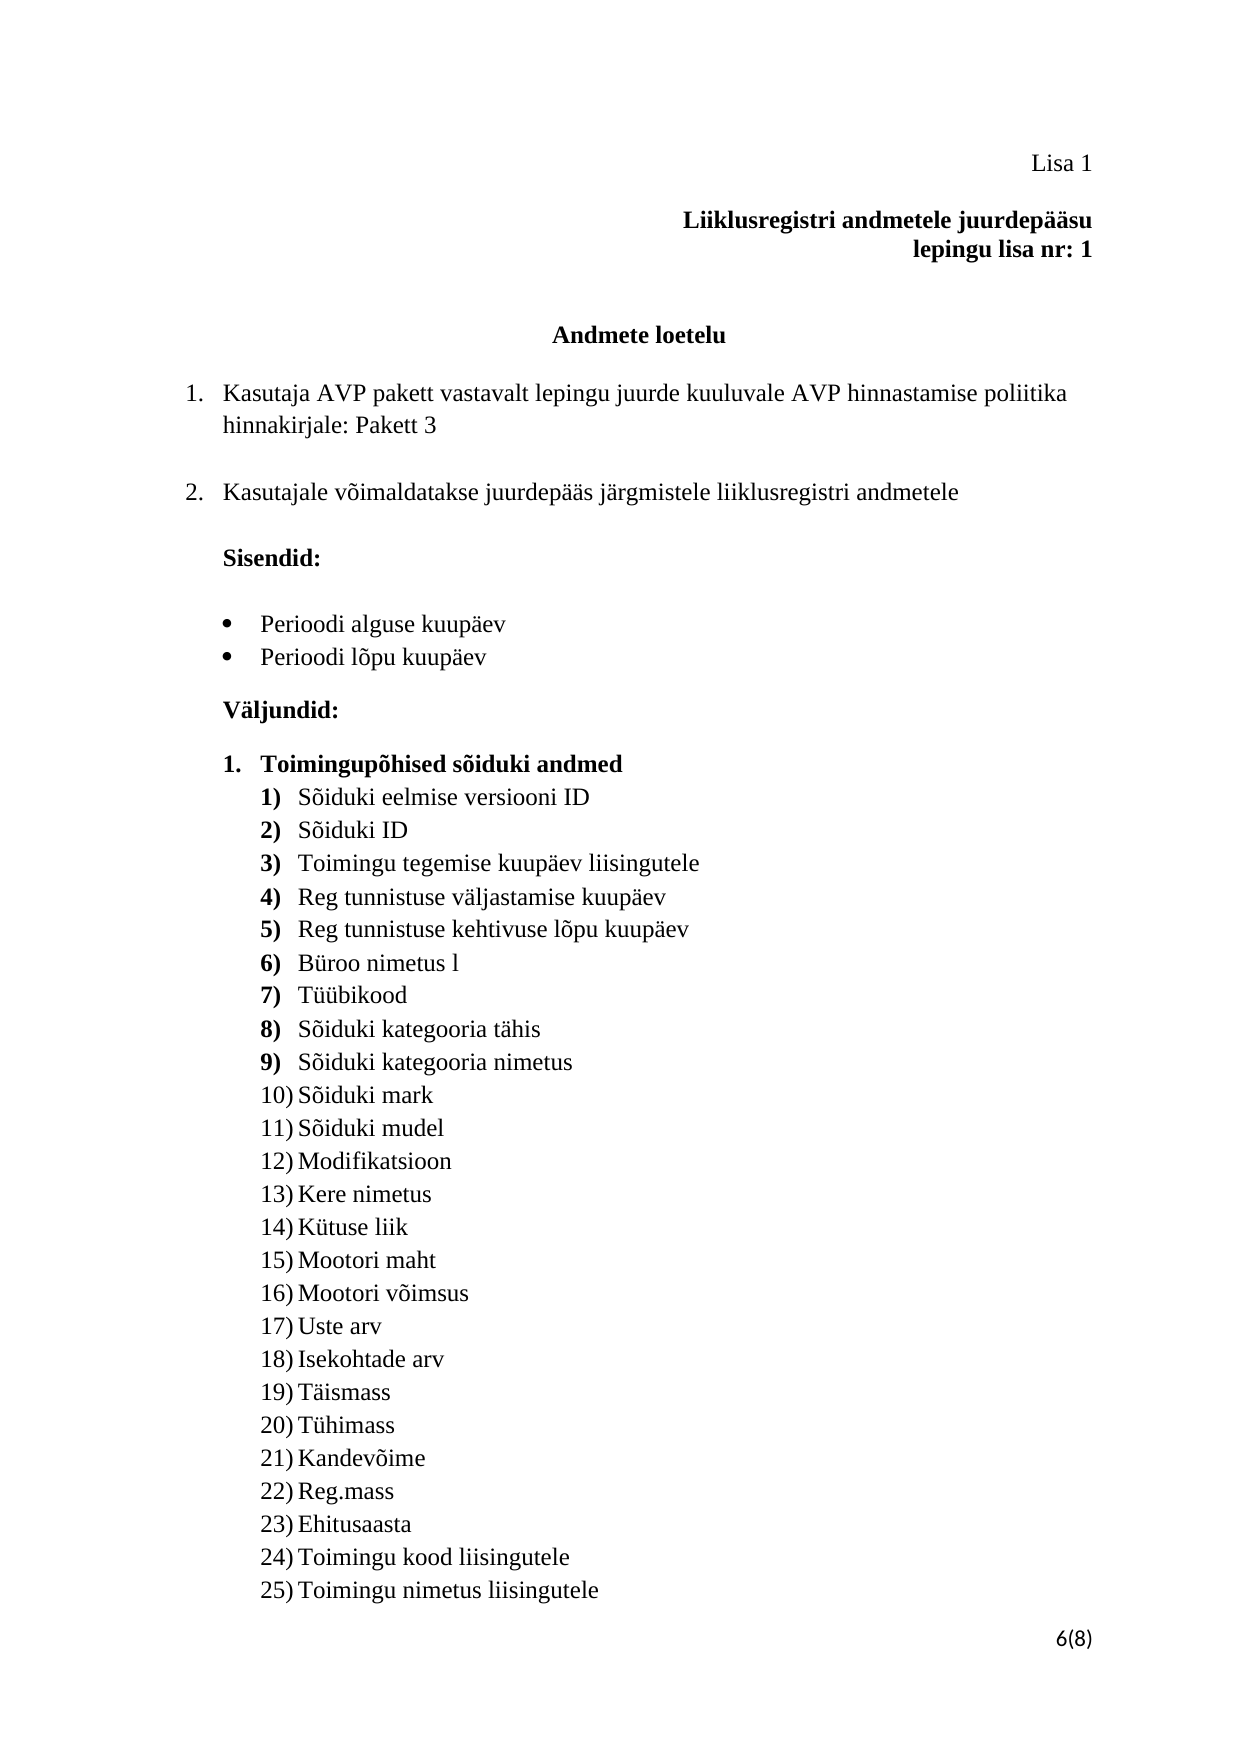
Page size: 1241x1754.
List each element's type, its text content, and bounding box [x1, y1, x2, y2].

list Sõiduki kategooria nimetus [260, 1047, 1093, 1075]
list Modifikatsioon [260, 1146, 1093, 1174]
list Perioodi lõpu kuupäev [223, 642, 1093, 671]
list Mootori võimsus [260, 1278, 1093, 1307]
list Ehitusaasta [260, 1509, 1093, 1538]
list Reg tunnistuse väljastamise kuupäev [260, 882, 1093, 910]
list Tüübikood [260, 981, 1093, 1009]
list Kere nimetus [260, 1179, 1093, 1207]
list Reg tunnistuse kehtivuse lõpu kuupäev [260, 914, 1093, 943]
text Väljundid: [223, 696, 1093, 724]
list Toimingu tegemise kuupäev liisingutele [260, 848, 1093, 877]
list Tühimass [260, 1410, 1093, 1439]
list Sisendid: [223, 543, 1093, 571]
list Büroo nimetus l [260, 948, 1093, 976]
list Toimingu kood liisingutele [260, 1542, 1093, 1571]
list Kasutajale võimaldatakse juurdepääs järgmistele liiklusregistri andmetele [185, 477, 1093, 505]
list Uste arv [260, 1311, 1093, 1339]
text Andmete loetelu [185, 320, 1093, 349]
text Liiklusregistri andmetele juurdepääsu [185, 205, 1093, 234]
text Lisa 1 [185, 148, 1093, 176]
list Sõiduki mark [260, 1080, 1093, 1108]
list Mootori maht [260, 1245, 1093, 1273]
text lepingu lisa nr: 1 [185, 234, 1093, 263]
list Sõiduki ID [260, 816, 1093, 844]
list Sõiduki eelmise versiooni ID [260, 782, 1093, 811]
list Isekohtade arv [260, 1344, 1093, 1373]
list Perioodi alguse kuupäev [223, 609, 1093, 637]
list Kandevõime [260, 1443, 1093, 1472]
list Reg.mass [260, 1476, 1093, 1505]
list Sõiduki kategooria tähis [260, 1014, 1093, 1042]
list Sõiduki mudel [260, 1113, 1093, 1141]
list Täismass [260, 1377, 1093, 1406]
list Toimingu nimetus liisingutele [260, 1575, 1093, 1604]
list Toimingupõhised sõiduki andmed [223, 749, 1093, 778]
list Kasutaja AVP pakett vastavalt lepingu juurde kuuluvale AVP hinnastamise poliitika hinnakirjale: Pakett 3 [185, 378, 1093, 439]
list Kütuse liik [260, 1212, 1093, 1241]
